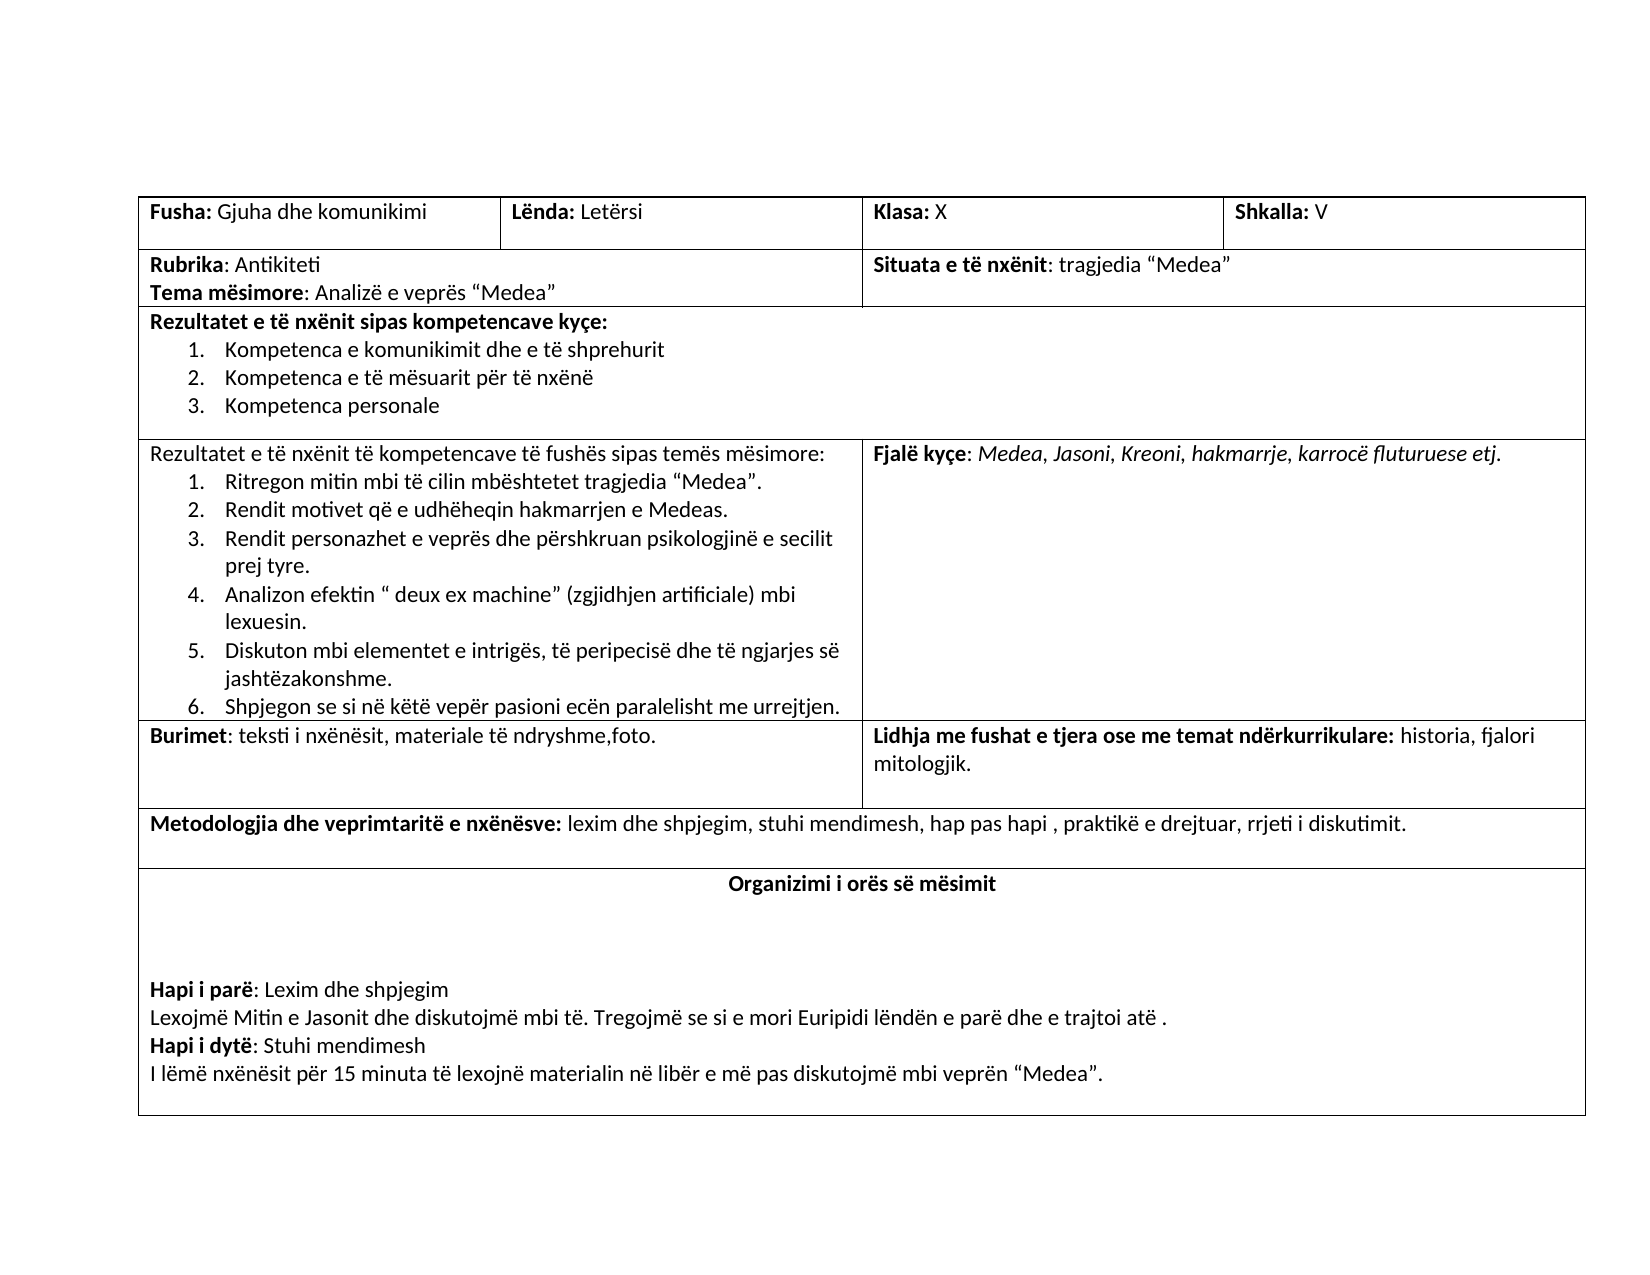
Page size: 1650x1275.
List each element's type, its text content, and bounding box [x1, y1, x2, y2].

table_header Lënda: Letërsi [501, 198, 862, 249]
table_header Shkalla: V [1224, 198, 1585, 249]
table_header Fusha: Gjuha dhe komunikimi [139, 198, 500, 249]
table_cell Rubrika: Antikiteti Tema mësimore: Analizë e veprës “Medea” [139, 250, 862, 306]
table_cell Lidhja me fushat e tjera ose me temat ndërkurrikulare: historia, fjalori mitologjik. [863, 721, 1585, 808]
table_cell Rezultatet e të nxënit të kompetencave të fushës sipas temës mësimore: Ritregon mitin mbi të cilin mbështetet tragjedia “Medea”. Rendit motivet që e udhëheqin hakmarrjen e Medeas. Rendit personazhet e veprës dhe përshkruan psikologjinë e secilit prej tyre. Analizon efektin “ deux ex machine” (zgjidhjen artificiale) mbi lexuesin. Diskuton mbi elementet e intrigës, të peripecisë dhe të ngjarjes së jashtëzakonshme. Shpjegon se si në këtë vepër pasioni ecën paralelisht me urrejtjen. [139, 440, 862, 720]
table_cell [139, 869, 1585, 1115]
table_cell Fjalë kyçe: Medea, Jasoni, Kreoni, hakmarrje, karrocë fluturuese etj. [863, 440, 1585, 720]
table_cell Burimet: teksti i nxënësit, materiale të ndryshme,foto. [139, 721, 862, 808]
table_cell Situata e të nxënit: tragjedia “Medea” [863, 250, 1585, 306]
table_header Klasa: X [863, 198, 1223, 249]
table_cell Metodologjia dhe veprimtaritë e nxënësve: lexim dhe shpjegim, stuhi mendimesh, hap pas hapi , praktikë e drejtuar, rrjeti i diskutimit. [139, 809, 1585, 868]
table_cell Rezultatet e të nxënit sipas kompetencave kyçe: Kompetenca e komunikimit dhe e të shprehurit Kompetenca e të mësuarit për të nxënë Kompetenca personale [139, 307, 1585, 438]
